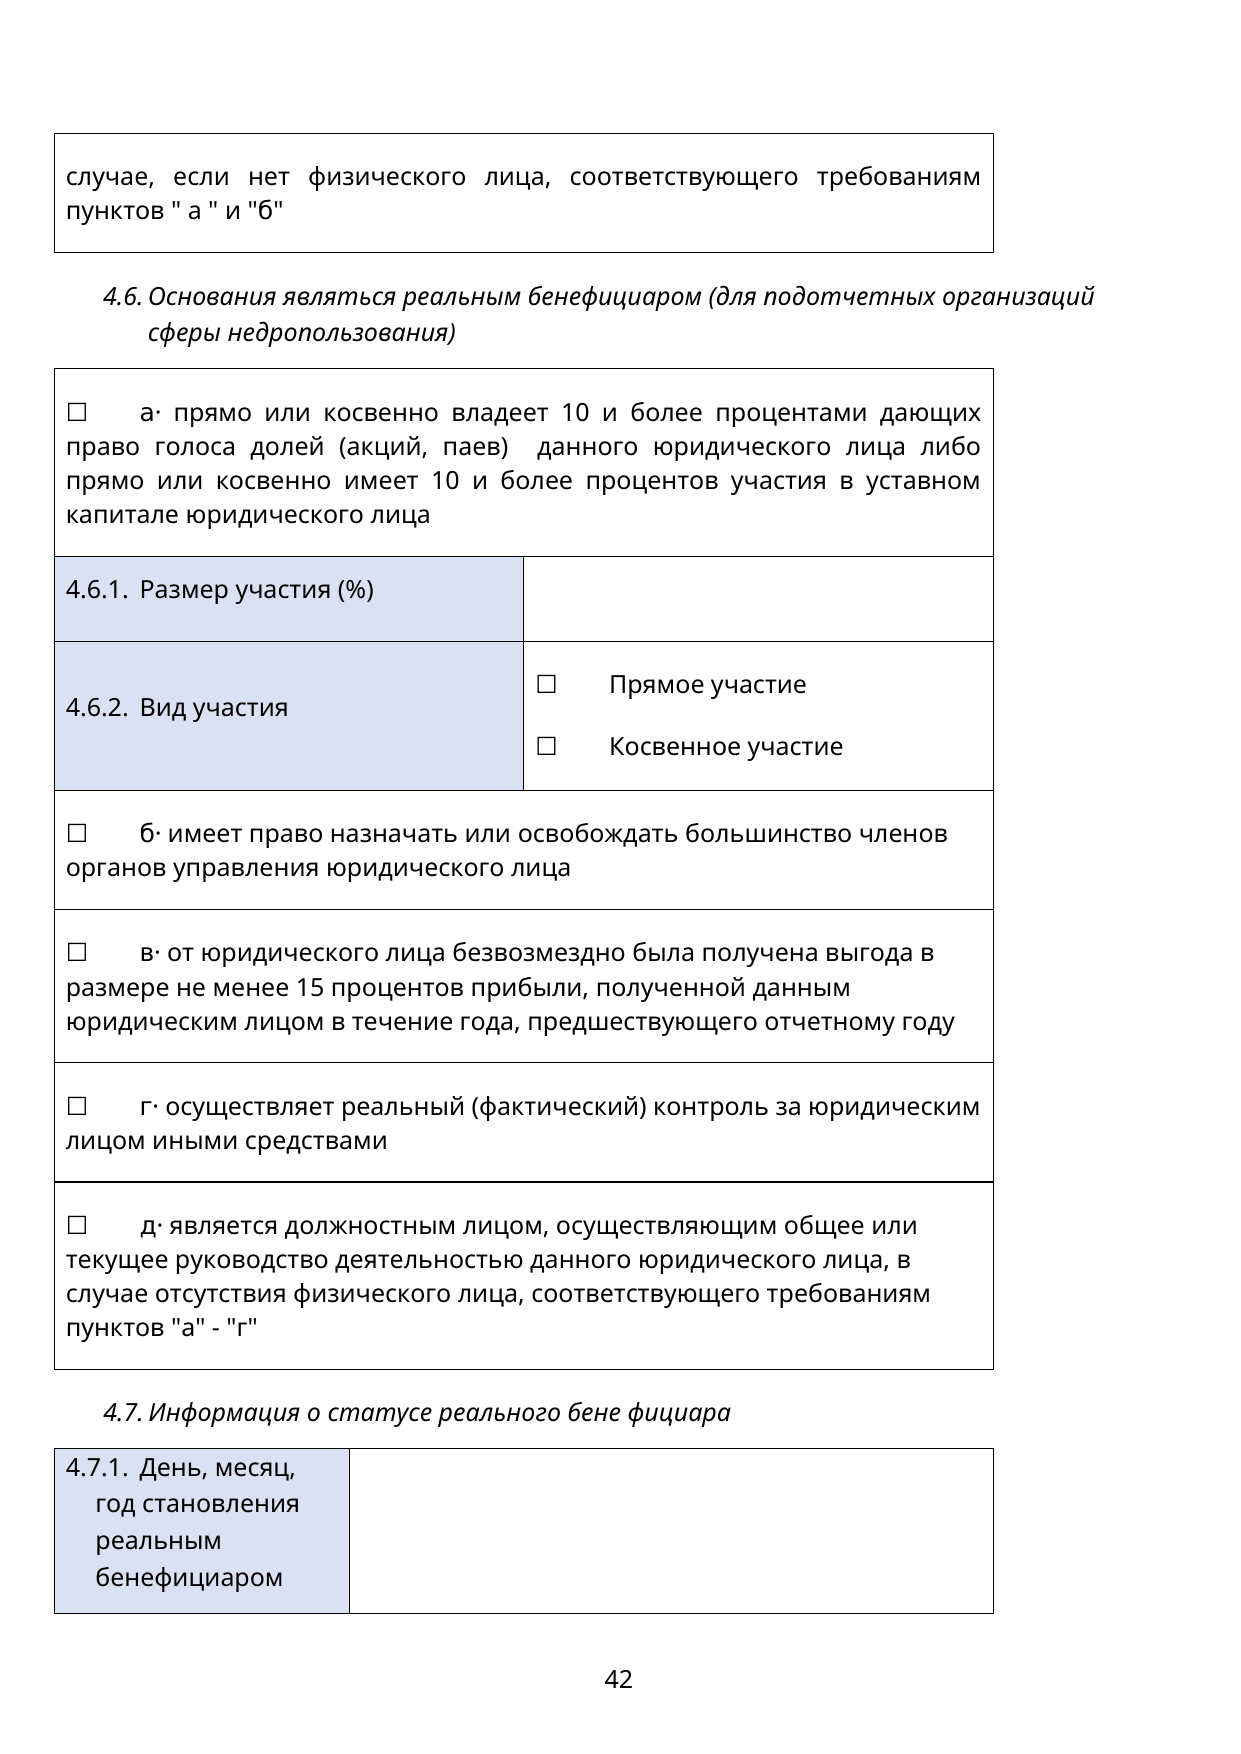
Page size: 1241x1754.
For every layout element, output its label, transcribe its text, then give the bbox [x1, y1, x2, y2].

table_cell г․ осуществляет реальный (фактический) контроль за юридическим лицом иными средствами [55, 1063, 993, 1181]
table_cell Прямое участие Косвенное участие [524, 642, 993, 790]
list Основания являться реальным бенефициаром (для подотчетных организаций сферы недропользования) [103, 278, 1172, 349]
table_cell д․ является должностным лицом, осуществляющим общее или текущее руководство деятельностью данного юридического лица, в случае отсутствия физического лица, соответствующего требованиям пунктов "а" - "г" [55, 1183, 993, 1369]
list Информация о статусе реального бене фициара [103, 1395, 1172, 1429]
table_header а․ прямо или косвенно владеет 10 и более процентами дающих право голоса долей (акций, паев) данного юридического лица либо прямо или косвенно имеет 10 и более процентов участия в уставном капитале юридического лица [55, 369, 993, 556]
table_header [350, 1449, 993, 1613]
table_cell Вид участия [55, 642, 523, 790]
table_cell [55, 134, 993, 252]
table_cell в․ от юридического лица безвозмездно была получена выгода в размере не менее 15 процентов прибыли, полученной данным юридическим лицом в течение года, предшествующего отчетному году [55, 910, 993, 1062]
table_header День, месяц, год становления реальным бенефициаром [55, 1449, 349, 1613]
table_cell Размер участия (%) [55, 557, 523, 641]
table_cell [524, 557, 993, 641]
table_cell б․ имеет право назначать или освобождать большинство членов органов управления юридического лица [55, 791, 993, 909]
